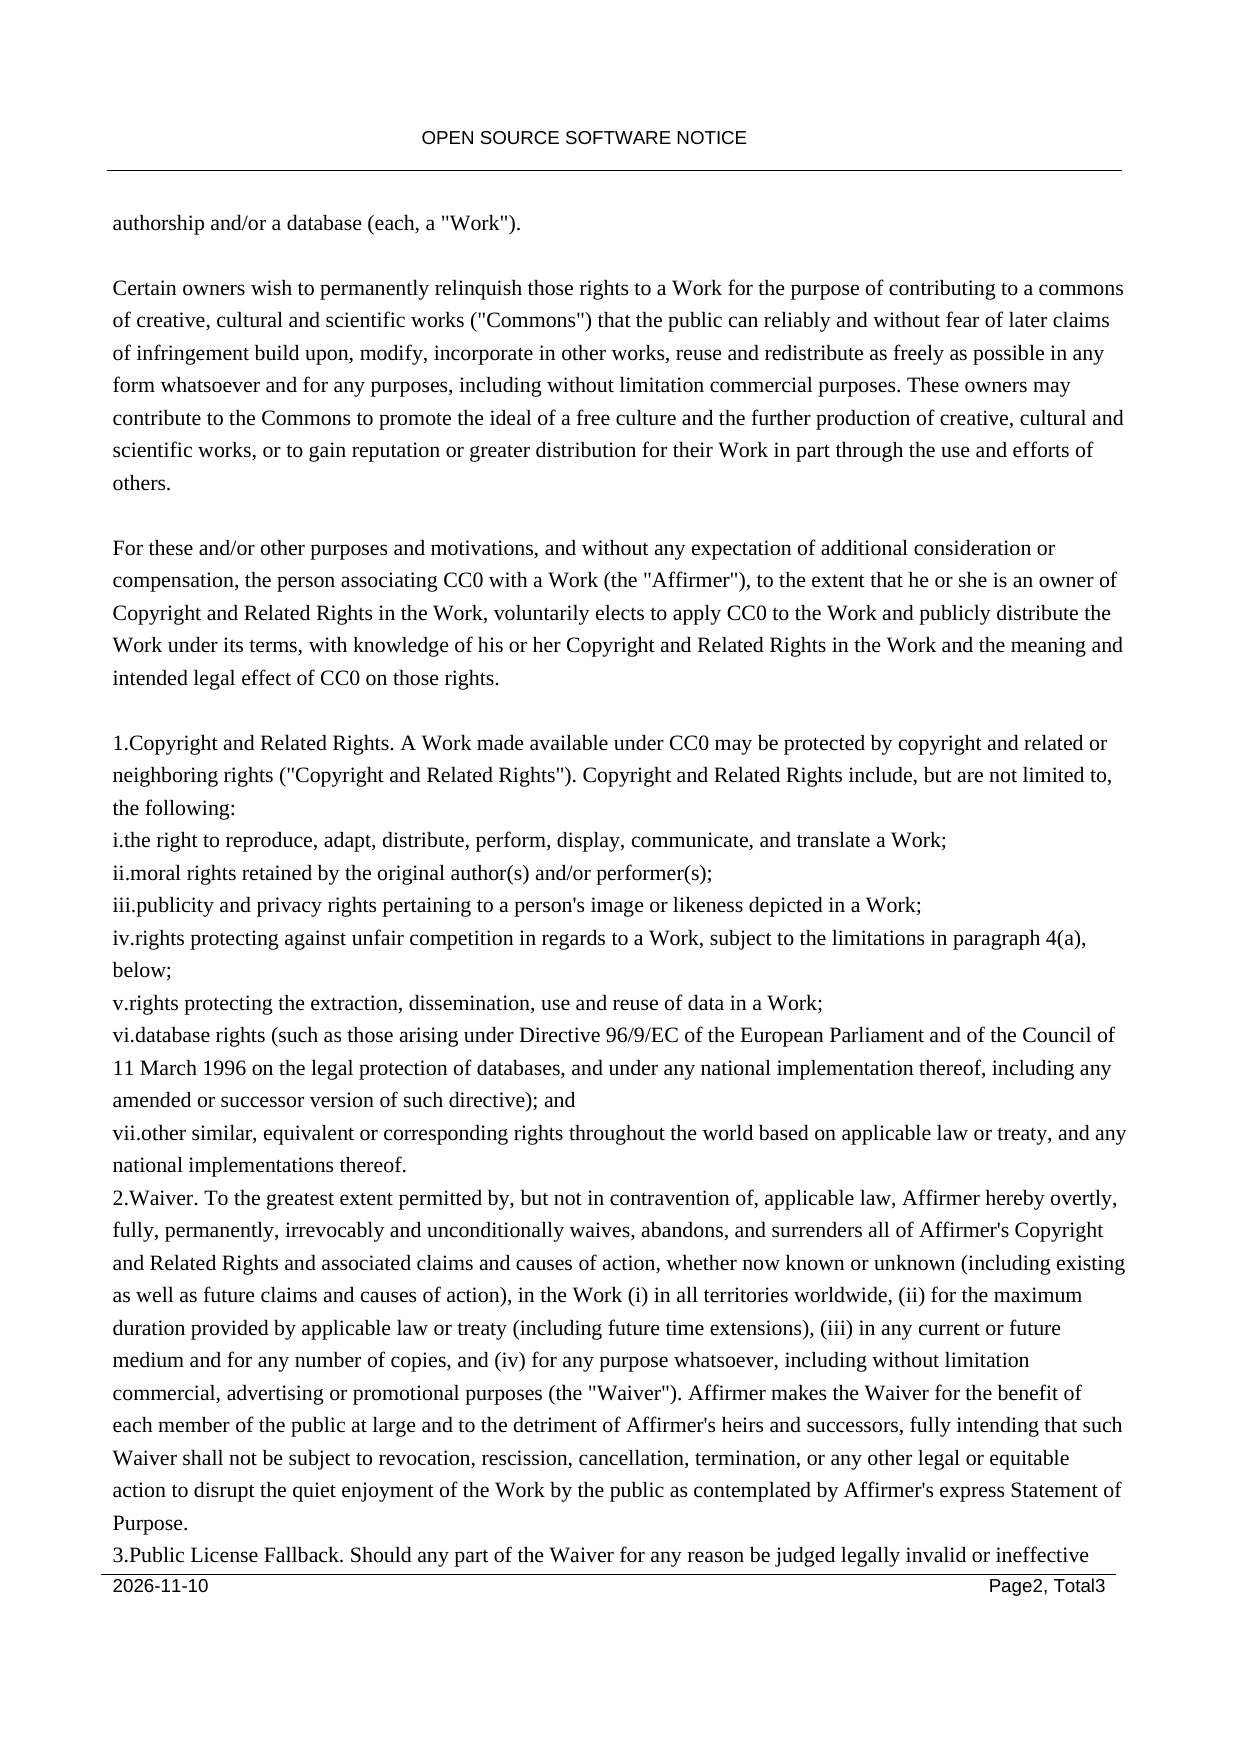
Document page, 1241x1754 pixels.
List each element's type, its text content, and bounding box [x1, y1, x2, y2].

text iii.publicity and privacy rights pertaining to a person's image or likeness depicted in a Work; [112, 889, 1128, 921]
text For these and/or other purposes and motivations, and without any expectation of additional consideration or compensation, the person associating CC0 with a Work (the "Affirmer"), to the extent that he or she is an owner of Copyright and Related Rights in the Work, voluntarily elects to apply CC0 to the Work and publicly distribute the Work under its terms, with knowledge of his or her Copyright and Related Rights in the Work and the meaning and intended legal effect of CC0 on those rights. [112, 531, 1128, 694]
text ii.moral rights retained by the original author(s) and/or performer(s); [112, 856, 1128, 889]
text iv.rights protecting against unfair competition in regards to a Work, subject to the limitations in paragraph 4(a), below; [112, 921, 1128, 986]
text vii.other similar, equivalent or corresponding rights throughout the world based on applicable law or treaty, and any national implementations thereof. [112, 1116, 1128, 1181]
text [112, 206, 1128, 239]
text v.rights protecting the extraction, dissemination, use and reuse of data in a Work; [112, 986, 1128, 1019]
text Certain owners wish to permanently relinquish those rights to a Work for the purpose of contributing to a commons of creative, cultural and scientific works ("Commons") that the public can reliably and without fear of later claims of infringement build upon, modify, incorporate in other works, reuse and redistribute as freely as possible in any form whatsoever and for any purposes, including without limitation commercial purposes. These owners may contribute to the Commons to promote the ideal of a free culture and the further production of creative, cultural and scientific works, or to gain reputation or greater distribution for their Work in part through the use and efforts of others. [112, 271, 1128, 499]
text i.the right to reproduce, adapt, distribute, perform, display, communicate, and translate a Work; [112, 824, 1128, 856]
text vi.database rights (such as those arising under Directive 96/9/EC of the European Parliament and of the Council of 11 March 1996 on the legal protection of databases, and under any national implementation thereof, including any amended or successor version of such directive); and [112, 1019, 1128, 1116]
text 2.Waiver. To the greatest extent permitted by, but not in contravention of, applicable law, Affirmer hereby overtly, fully, permanently, irrevocably and unconditionally waives, abandons, and surrenders all of Affirmer's Copyright and Related Rights and associated claims and causes of action, whether now known or unknown (including existing as well as future claims and causes of action), in the Work (i) in all territories worldwide, (ii) for the maximum duration provided by applicable law or treaty (including future time extensions), (iii) in any current or future medium and for any number of copies, and (iv) for any purpose whatsoever, including without limitation commercial, advertising or promotional purposes (the "Waiver"). Affirmer makes the Waiver for the benefit of each member of the public at large and to the detriment of Affirmer's heirs and successors, fully intending that such Waiver shall not be subject to revocation, rescission, cancellation, termination, or any other legal or equitable action to disrupt the quiet enjoyment of the Work by the public as contemplated by Affirmer's express Statement of Purpose. [112, 1181, 1128, 1539]
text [112, 1539, 1128, 1571]
text 1.Copyright and Related Rights. A Work made available under CC0 may be protected by copyright and related or neighboring rights ("Copyright and Related Rights"). Copyright and Related Rights include, but are not limited to, the following: [112, 726, 1128, 824]
